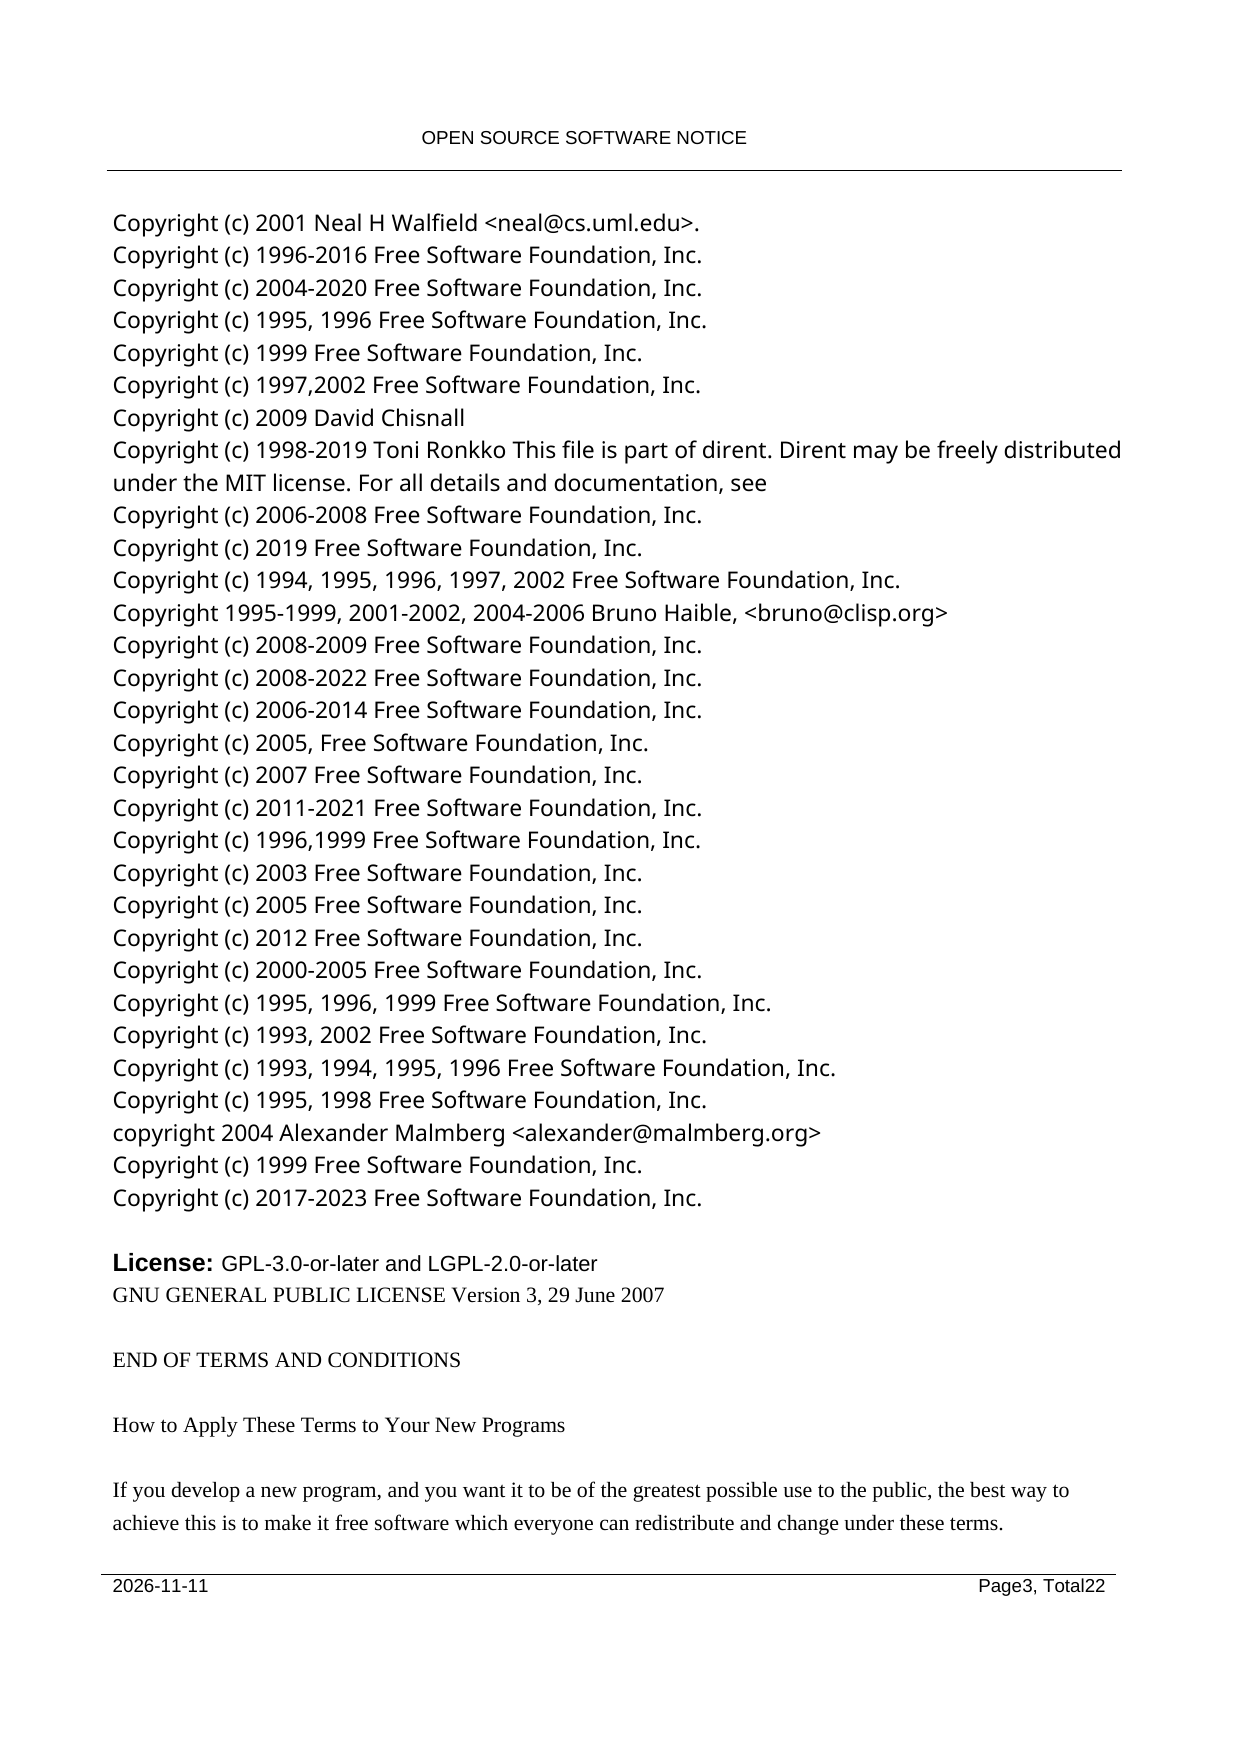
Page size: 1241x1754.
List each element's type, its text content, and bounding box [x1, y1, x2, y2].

text License: GPL-3.0-or-later and LGPL-2.0-or-later [112, 1246, 1128, 1279]
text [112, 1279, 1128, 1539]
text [112, 206, 1128, 1246]
